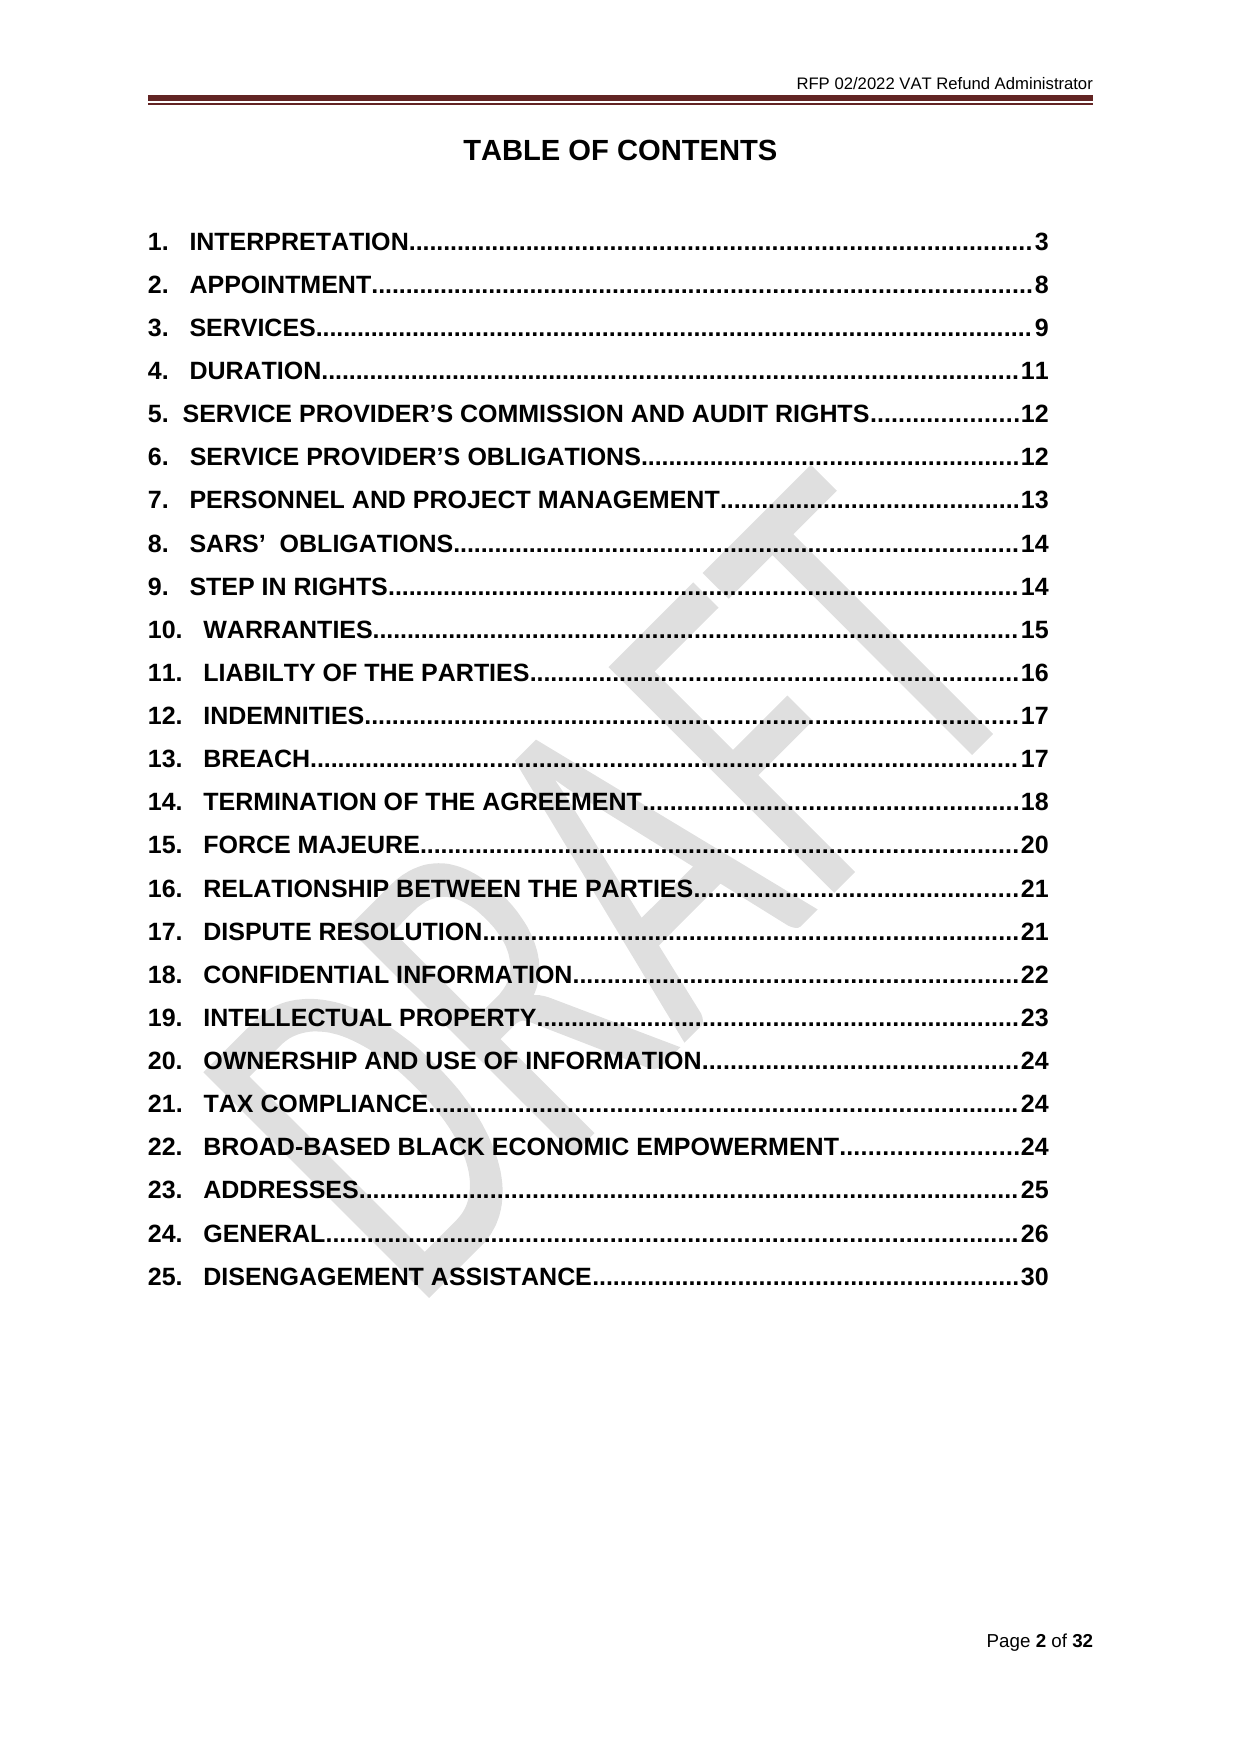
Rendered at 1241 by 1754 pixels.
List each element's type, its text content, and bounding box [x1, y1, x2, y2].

text 7. PERSONNEL AND PROJECT MANAGEMENT 13 [148, 485, 1093, 514]
text 16. RELATIONSHIP BETWEEN THE PARTIES 21 [148, 873, 1093, 902]
text 20. OWNERSHIP AND USE OF INFORMATION 24 [148, 1046, 1093, 1075]
text 15. FORCE MAJEURE 20 [148, 830, 1093, 859]
text 18. CONFIDENTIAL INFORMATION 22 [148, 960, 1093, 988]
text 19. INTELLECTUAL PROPERTY 23 [148, 1003, 1093, 1032]
text 24. GENERAL 26 [148, 1218, 1093, 1247]
text 13. BREACH 17 [148, 744, 1093, 773]
text 2. APPOINTMENT 8 [148, 270, 1093, 298]
text 21. TAX COMPLIANCE 24 [148, 1089, 1093, 1118]
text 3. SERVICES 9 [148, 313, 1093, 342]
text 8. SARS’ OBLIGATIONS 14 [148, 528, 1093, 557]
text 17. DISPUTE RESOLUTION 21 [148, 917, 1093, 945]
text 5. SERVICE PROVIDER’S COMMISSION AND AUDIT RIGHTS 12 [148, 399, 1093, 428]
text 9. STEP IN RIGHTS 14 [148, 572, 1093, 600]
text 14. TERMINATION OF THE AGREEMENT 18 [148, 787, 1093, 816]
text 22. BROAD-BASED BLACK ECONOMIC EMPOWERMENT 24 [148, 1132, 1093, 1161]
text 10. WARRANTIES 15 [148, 615, 1093, 643]
text 1. INTERPRETATION 3 [148, 227, 1093, 255]
text 4. DURATION 11 [148, 356, 1093, 385]
text 6. SERVICE PROVIDER’S OBLIGATIONS 12 [148, 442, 1093, 471]
text 11. LIABILTY OF THE PARTIES 16 [148, 658, 1093, 687]
text 23. ADDRESSES 25 [148, 1175, 1093, 1204]
text 12. INDEMNITIES 17 [148, 701, 1093, 730]
subtitle TABLE OF CONTENTS [148, 133, 1093, 167]
text 25. DISENGAGEMENT ASSISTANCE 30 [148, 1262, 1093, 1290]
